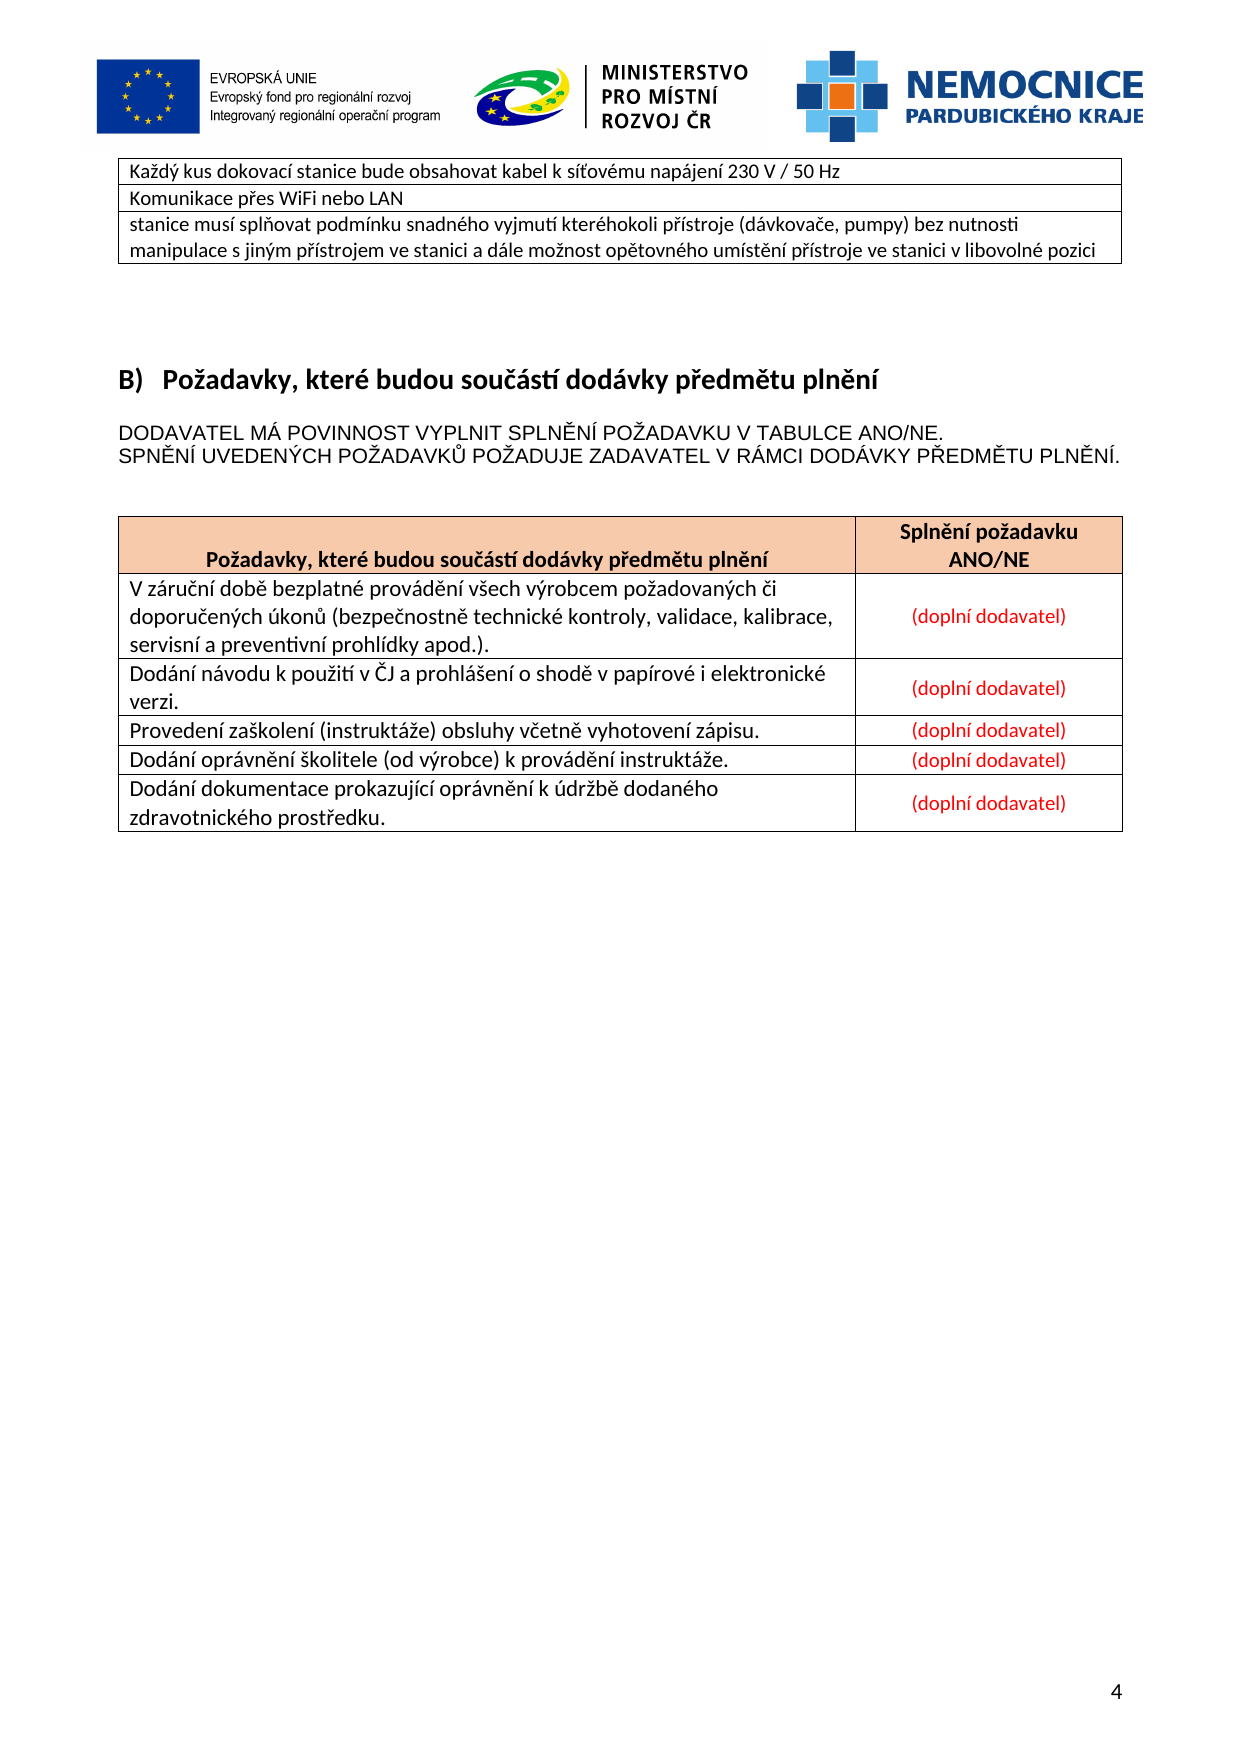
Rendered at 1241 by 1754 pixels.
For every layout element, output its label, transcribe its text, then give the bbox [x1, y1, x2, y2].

table_cell (doplní dodavatel) [856, 775, 1122, 831]
table_cell Dodání dokumentace prokazující oprávnění k údržbě dodaného zdravotnického prostředku. [119, 775, 855, 831]
picture [795, 49, 1143, 143]
table_cell V záruční době bezplatné provádění všech výrobcem požadovaných či doporučených úkonů (bezpečnostně technické kontroly, validace, kalibrace, servisní a preventivní prohlídky apod.). [119, 574, 855, 658]
table_cell Komunikace přes WiFi nebo LAN [119, 185, 1121, 211]
text DODAVATEL MÁ POVINNOST VYPLNIT SPLNĚNÍ POŽADAVKU V TABULCE ANO/NE. [118, 420, 1122, 444]
table_cell Dodání oprávnění školitele (od výrobce) k provádění instruktáže. [119, 746, 855, 773]
table_header Splnění požadavku ANO/NE [856, 517, 1122, 573]
picture [74, 34, 770, 158]
table_cell (doplní dodavatel) [856, 716, 1122, 744]
table_cell (doplní dodavatel) [856, 574, 1122, 658]
table_cell (doplní dodavatel) [856, 746, 1122, 773]
table_cell Provedení zaškolení (instruktáže) obsluhy včetně vyhotovení zápisu. [119, 716, 855, 744]
list Požadavky, které budou součástí dodávky předmětu plnění [118, 361, 1122, 396]
table_cell (doplní dodavatel) [856, 659, 1122, 715]
table_header Požadavky, které budou součástí dodávky předmětu plnění [119, 517, 855, 573]
table_cell stanice musí splňovat podmínku snadného vyjmutí kteréhokoli přístroje (dávkovače, pumpy) bez nutnosti manipulace s jiným přístrojem ve stanici a dále možnost opětovného umístění přístroje ve stanici v libovolné pozici [119, 212, 1121, 262]
table_cell Dodání návodu k použití v ČJ a prohlášení o shodě v papírové i elektronické verzi. [119, 659, 855, 715]
text SPNĚNÍ UVEDENÝCH POŽADAVKŮ POŽADUJE ZADAVATEL V RÁMCI DODÁVKY PŘEDMĚTU PLNĚNÍ. [118, 444, 1122, 468]
table_cell Každý kus dokovací stanice bude obsahovat kabel k síťovému napájení 230 V / 50 Hz [119, 159, 1121, 184]
